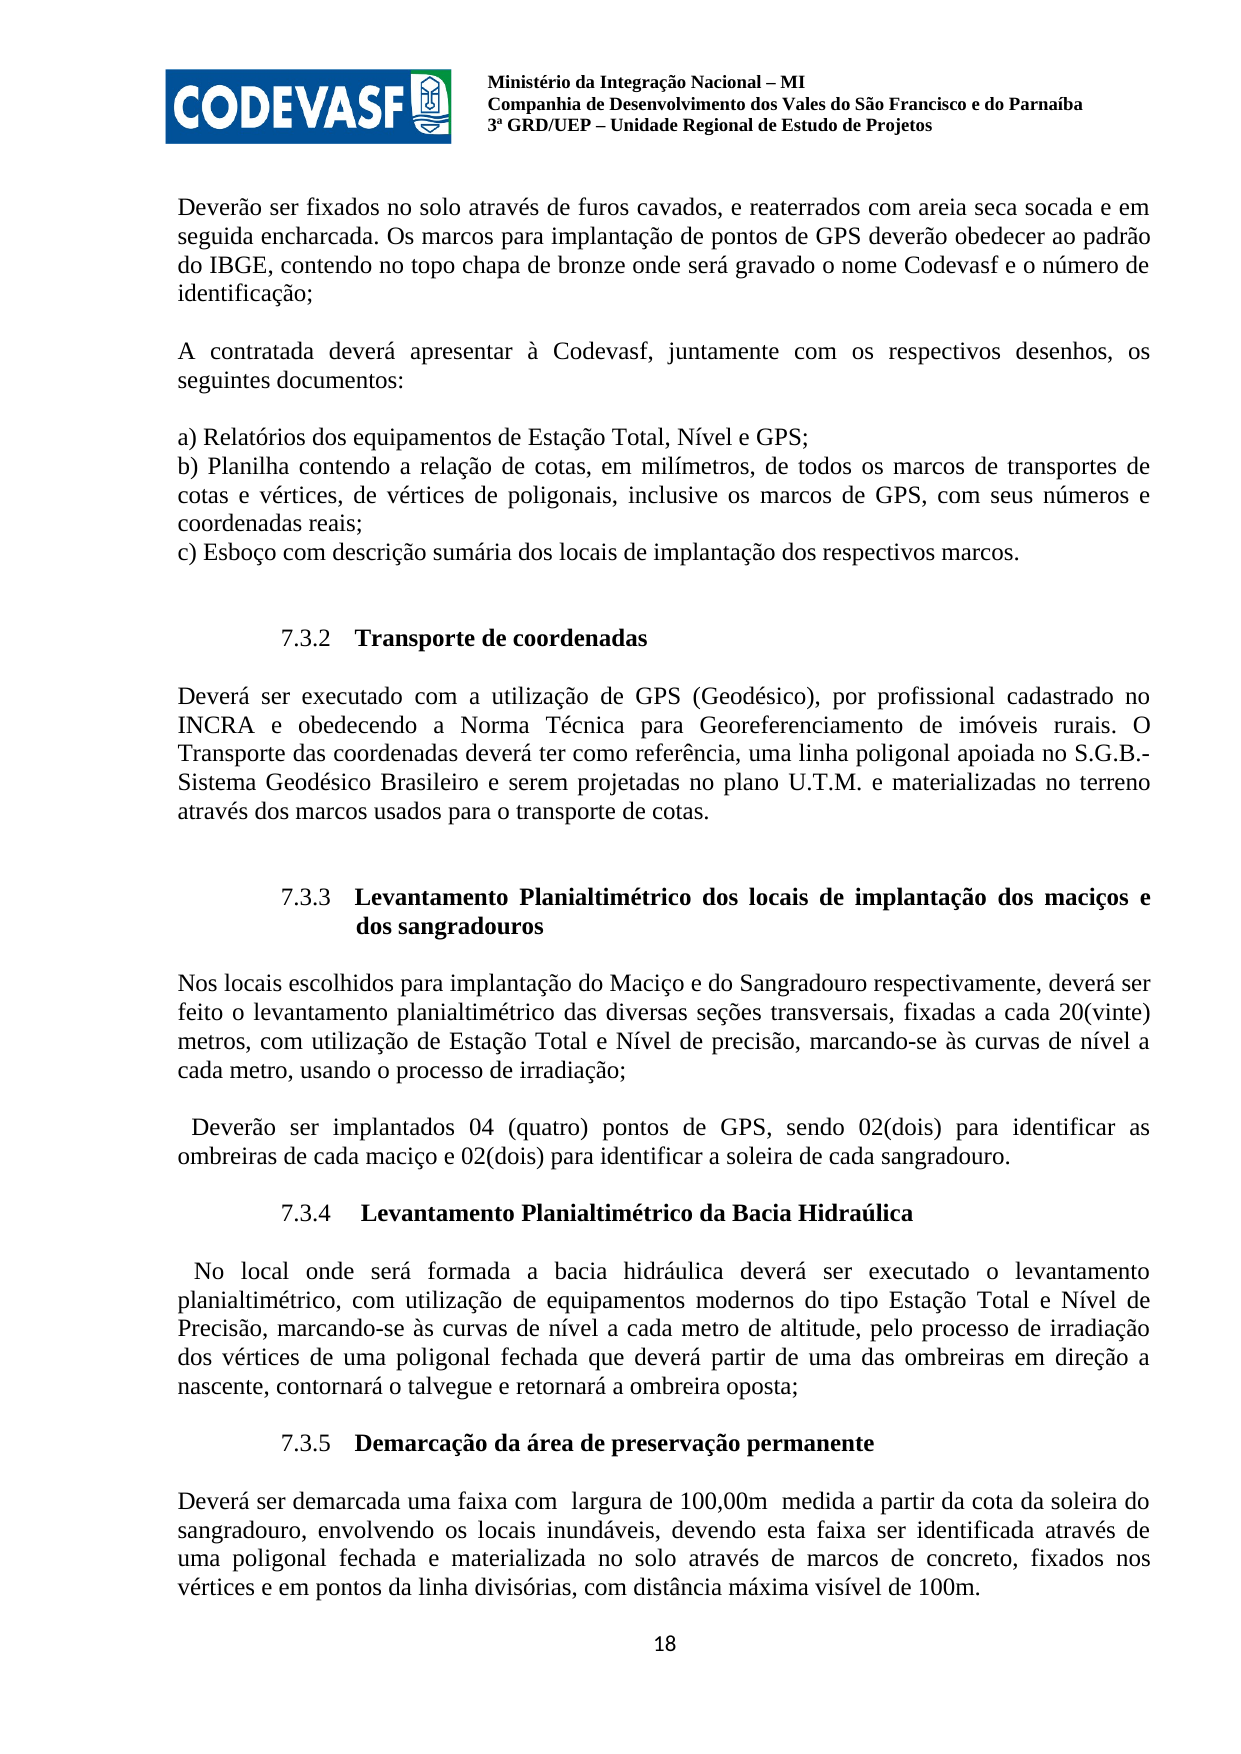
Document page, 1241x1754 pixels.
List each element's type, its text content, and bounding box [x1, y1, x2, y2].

text No local onde será formada a bacia hidráulica deverá ser executado o levantamento planialtimétrico, com utilização de equipamentos modernos do tipo Estação Total e Nível de Precisão, marcando-se às curvas de nível a cada metro de altitude, pelo processo de irradiação dos vértices de uma poligonal fechada que deverá partir de uma das ombreiras em direção a nascente, contornará o talvegue e retornará a ombreira oposta; [177, 1256, 1152, 1400]
text A contratada deverá apresentar à Codevasf, juntamente com os respectivos desenhos, os seguintes documentos: [177, 336, 1152, 393]
text b) Planilha contendo a relação de cotas, em milímetros, de todos os marcos de transportes de cotas e vértices, de vértices de poligonais, inclusive os marcos de GPS, com seus números e coordenadas reais; [177, 451, 1152, 537]
list Demarcação da área de preservação permanente [281, 1428, 1152, 1457]
list Levantamento Planialtimétrico dos locais de implantação dos maciços e dos sangradouros [281, 882, 1152, 940]
text Deverá ser executado com a utilização de GPS (Geodésico), por profissional cadastrado no INCRA e obedecendo a Norma Técnica para Georeferenciamento de imóveis rurais. O Transporte das coordenadas deverá ter como referência, uma linha poligonal apoiada no S.G.B.-Sistema Geodésico Brasileiro e serem projetadas no plano U.T.M. e materializadas no terreno através dos marcos usados para o transporte de cotas. [177, 681, 1152, 825]
text Nos locais escolhidos para implantação do Maciço e do Sangradouro respectivamente, deverá ser feito o levantamento planialtimétrico das diversas seções transversais, fixadas a cada 20(vinte) metros, com utilização de Estação Total e Nível de precisão, marcando-se às curvas de nível a cada metro, usando o processo de irradiação; [177, 968, 1152, 1083]
text Deverão ser fixados no solo através de furos cavados, e reaterrados com areia seca socada e em seguida encharcada. Os marcos para implantação de pontos de GPS deverão obedecer ao padrão do IBGE, contendo no topo chapa de bronze onde será gravado o nome Codevasf e o número de identificação; [177, 192, 1152, 307]
picture [165, 69, 452, 144]
text a) Relatórios dos equipamentos de Estação Total, Nível e GPS; [177, 422, 1152, 451]
text c) Esboço com descrição sumária dos locais de implantação dos respectivos marcos. [177, 537, 1152, 566]
list Transporte de coordenadas [281, 623, 1152, 652]
text Deverão ser implantados 04 (quatro) pontos de GPS, sendo 02(dois) para identificar as ombreiras de cada maciço e 02(dois) para identificar a soleira de cada sangradouro. [177, 1112, 1152, 1170]
list Levantamento Planialtimétrico da Bacia Hidraúlica [281, 1198, 1152, 1227]
text Deverá ser demarcada uma faixa com largura de 100,00m medida a partir da cota da soleira do sangradouro, envolvendo os locais inundáveis, devendo esta faixa ser identificada através de uma poligonal fechada e materializada no solo através de marcos de concreto, fixados nos vértices e em pontos da linha divisórias, com distância máxima visível de 100m. [177, 1486, 1152, 1601]
